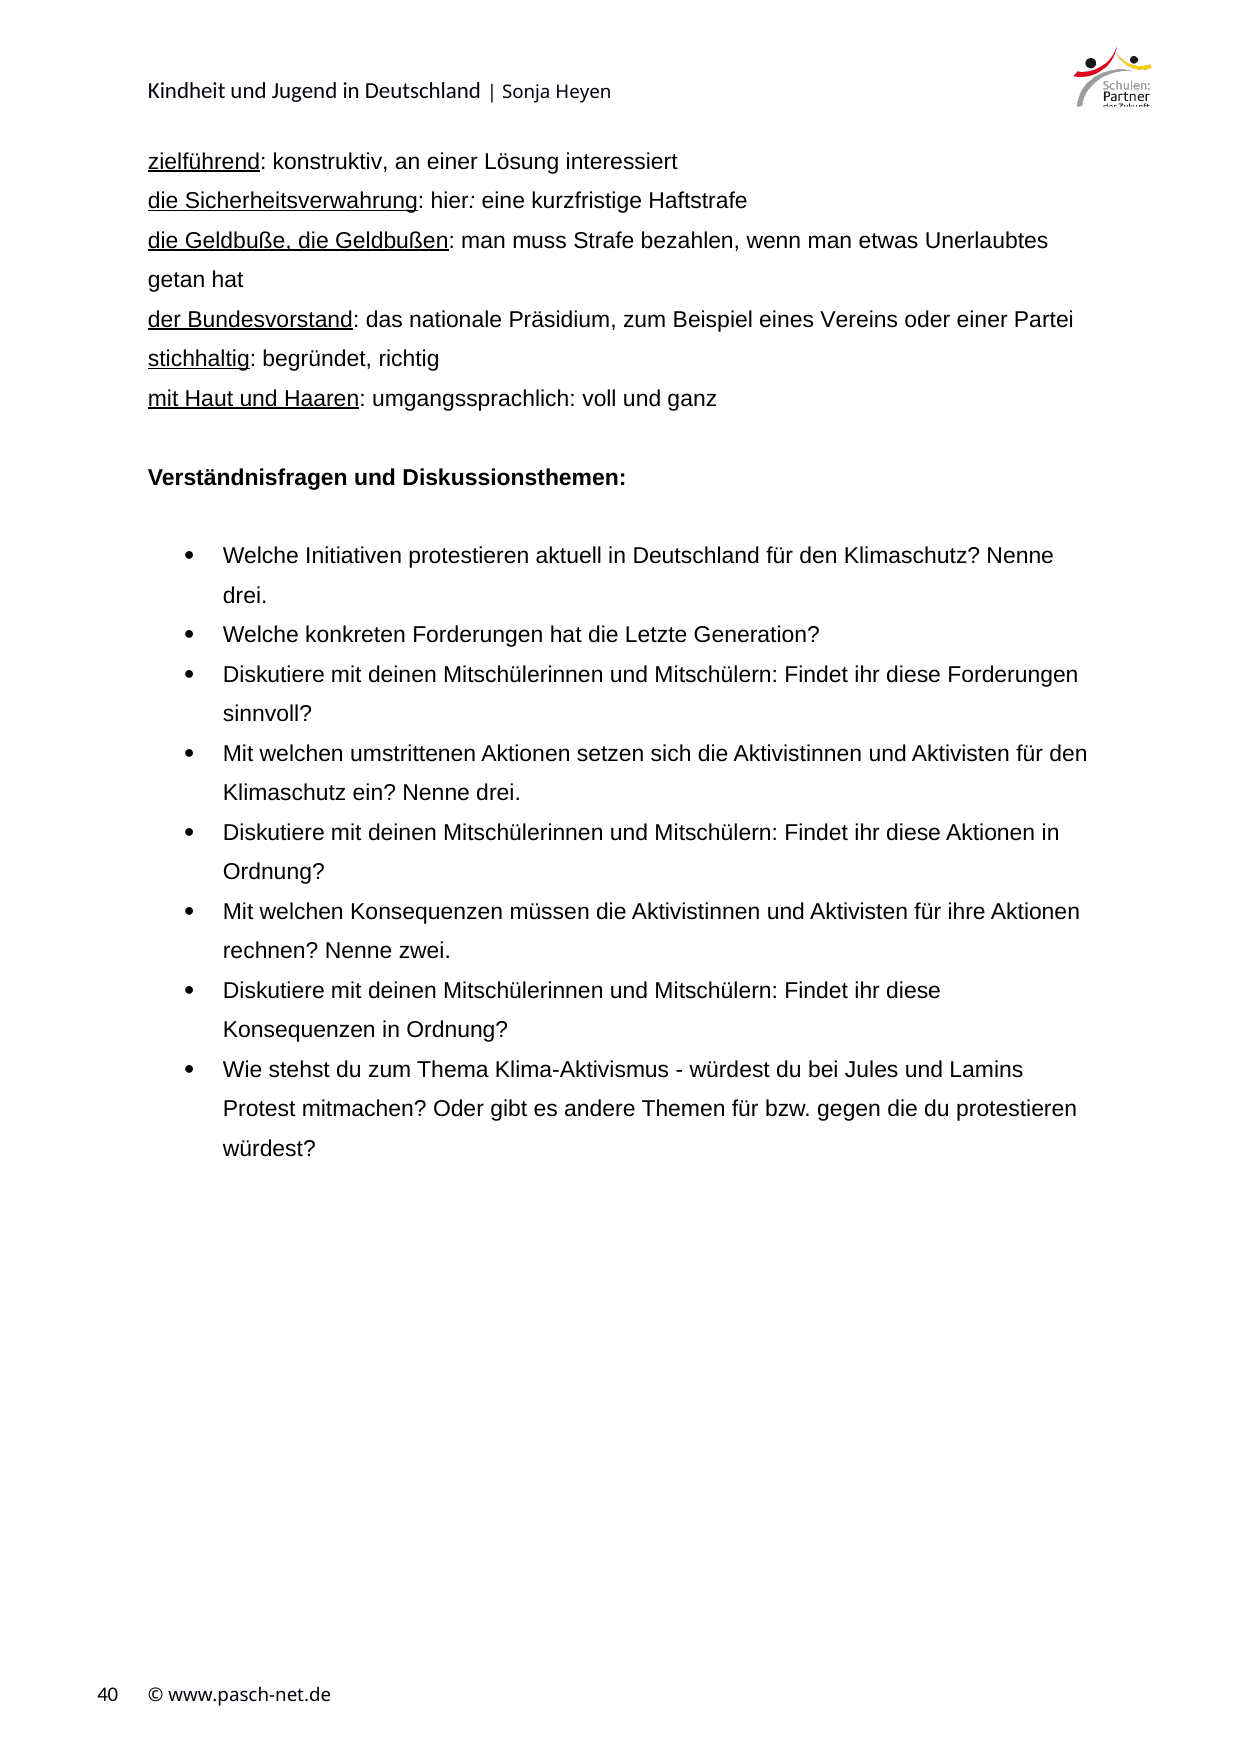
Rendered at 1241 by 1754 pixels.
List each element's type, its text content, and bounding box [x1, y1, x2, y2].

text die Geldbuße, die Geldbußen: man muss Strafe bezahlen, wenn man etwas Unerlaubtes getan hat [148, 227, 1092, 292]
text der Bundesvorstand: das nationale Präsidium, zum Beispiel eines Vereins oder einer Partei [148, 306, 1092, 332]
list Mit welchen Konsequenzen müssen die Aktivistinnen und Aktivisten für ihre Aktionen rechnen? Nenne zwei. [185, 898, 1092, 964]
text zielführend: konstruktiv, an einer Lösung interessiert [148, 148, 1092, 174]
list Welche konkreten Forderungen hat die Letzte Generation? [185, 621, 1092, 648]
list Welche Initiativen protestieren aktuell in Deutschland für den Klimaschutz? Nenne drei. [185, 542, 1092, 608]
text mit Haut und Haaren: umgangssprachlich: voll und ganz [148, 384, 1092, 411]
text stichhaltig: begründet, richtig [148, 345, 1092, 371]
text die Sicherheitsverwahrung: hier: eine kurzfristige Haftstrafe [148, 187, 1092, 213]
list Diskutiere mit deinen Mitschülerinnen und Mitschülern: Findet ihr diese Aktionen in Ordnung? [185, 819, 1092, 885]
text Verständnisfragen und Diskussionsthemen: [148, 463, 1092, 490]
picture [1072, 46, 1151, 106]
list Diskutiere mit deinen Mitschülerinnen und Mitschülern: Findet ihr diese Konsequenzen in Ordnung? [185, 977, 1092, 1043]
list Mit welchen umstrittenen Aktionen setzen sich die Aktivistinnen und Aktivisten für den Klimaschutz ein? Nenne drei. [185, 740, 1092, 806]
list Diskutiere mit deinen Mitschülerinnen und Mitschülern: Findet ihr diese Forderungen sinnvoll? [185, 661, 1092, 727]
list Wie stehst du zum Thema Klima-Aktivismus - würdest du bei Jules und Lamins Protest mitmachen? Oder gibt es andere Themen für bzw. gegen die du protestieren würdest? [185, 1056, 1092, 1161]
